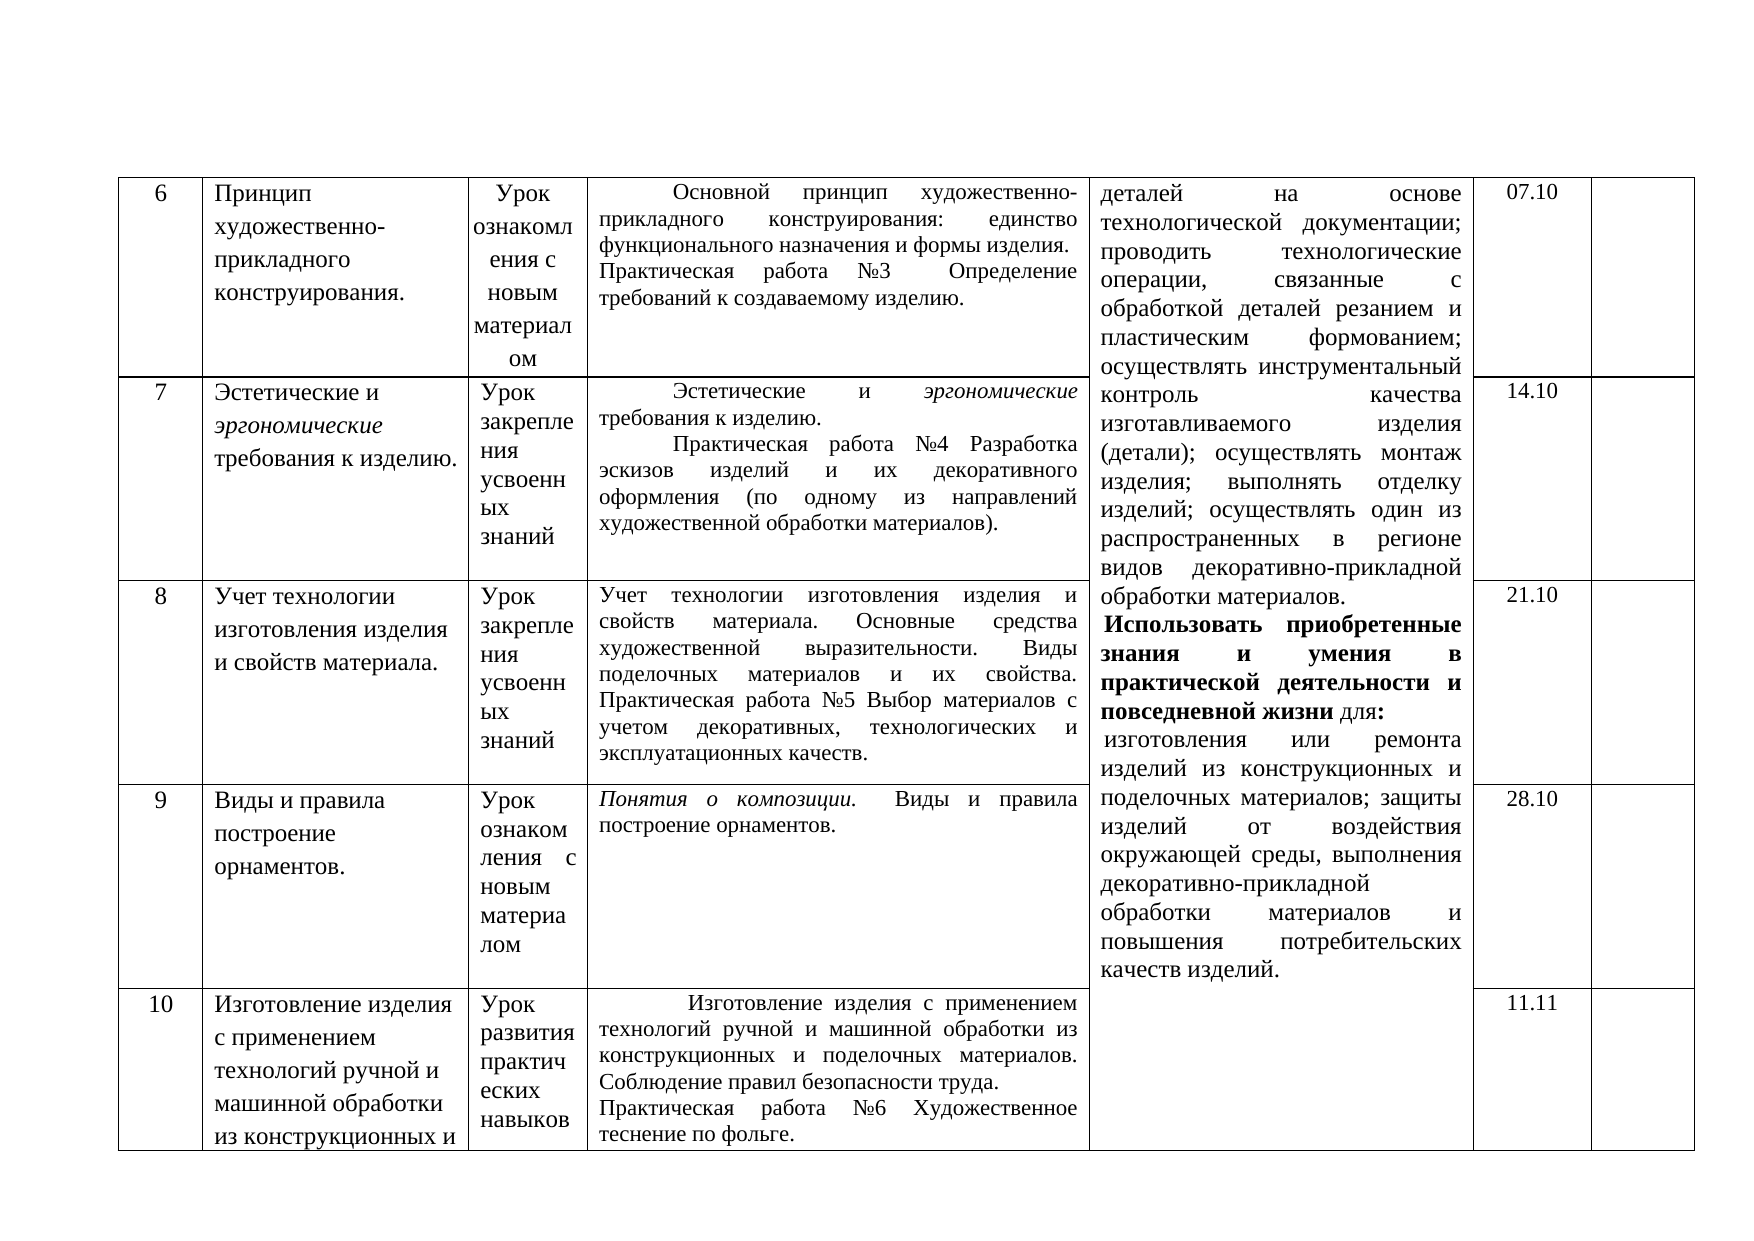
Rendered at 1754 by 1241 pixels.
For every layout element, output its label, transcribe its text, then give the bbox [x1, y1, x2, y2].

table_cell Основной принцип художественно-прикладного конструирования: единство функционального назначения и формы изделия. Практическая работа №3 Определение требований к создаваемому изделию. [588, 178, 1089, 376]
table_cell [469, 989, 587, 1149]
table_cell 14.10 [1474, 378, 1591, 580]
table_cell 10 [119, 989, 202, 1149]
table_cell Понятия о композиции. Виды и правила построение орнаментов. [588, 785, 1089, 988]
table_cell Принцип художественно-прикладного конструирования. [203, 178, 468, 376]
table_cell Учет технологии изготовления изделия и свойств материала. [203, 581, 468, 784]
table_cell Учет технологии изготовления изделия и свойств материала. Основные средства художественной выразительности. Виды поделочных материалов и их свойства. Практическая работа №5 Выбор материалов с учетом декоративных, технологических и эксплуатационных качеств. [588, 581, 1089, 784]
table_cell Эстетические и эргономические требования к изделию. [203, 378, 468, 580]
table_cell [1592, 989, 1694, 1149]
table_cell 8 [119, 581, 202, 784]
table_cell [1592, 785, 1694, 988]
table_cell [1592, 581, 1694, 784]
table_cell Урок ознакомления с новым материалом [469, 178, 587, 376]
table_cell Урок закрепления усвоенных знаний [469, 581, 587, 784]
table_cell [588, 989, 1089, 1149]
table_cell 07.10 [1474, 178, 1591, 376]
table_cell 21.10 [1474, 581, 1591, 784]
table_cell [203, 989, 468, 1149]
table_cell 9 [119, 785, 202, 988]
table_cell Виды и правила построение орнаментов. [203, 785, 468, 988]
table_cell Эстетические и эргономические требования к изделию. Практическая работа №4 Разработка эскизов изделий и их декоративного оформления (по одному из направлений художественной обработки материалов). [588, 378, 1089, 580]
table_cell 6 [119, 178, 202, 376]
table_cell Урок закрепления усвоенных знаний [469, 378, 587, 580]
table_cell 7 [119, 378, 202, 580]
table_cell [1592, 178, 1694, 376]
table_cell [1592, 378, 1694, 580]
table_cell 11.11 [1474, 989, 1591, 1149]
table_cell Урок ознакомления с новым материалом [469, 785, 587, 988]
table_cell 28.10 [1474, 785, 1591, 988]
